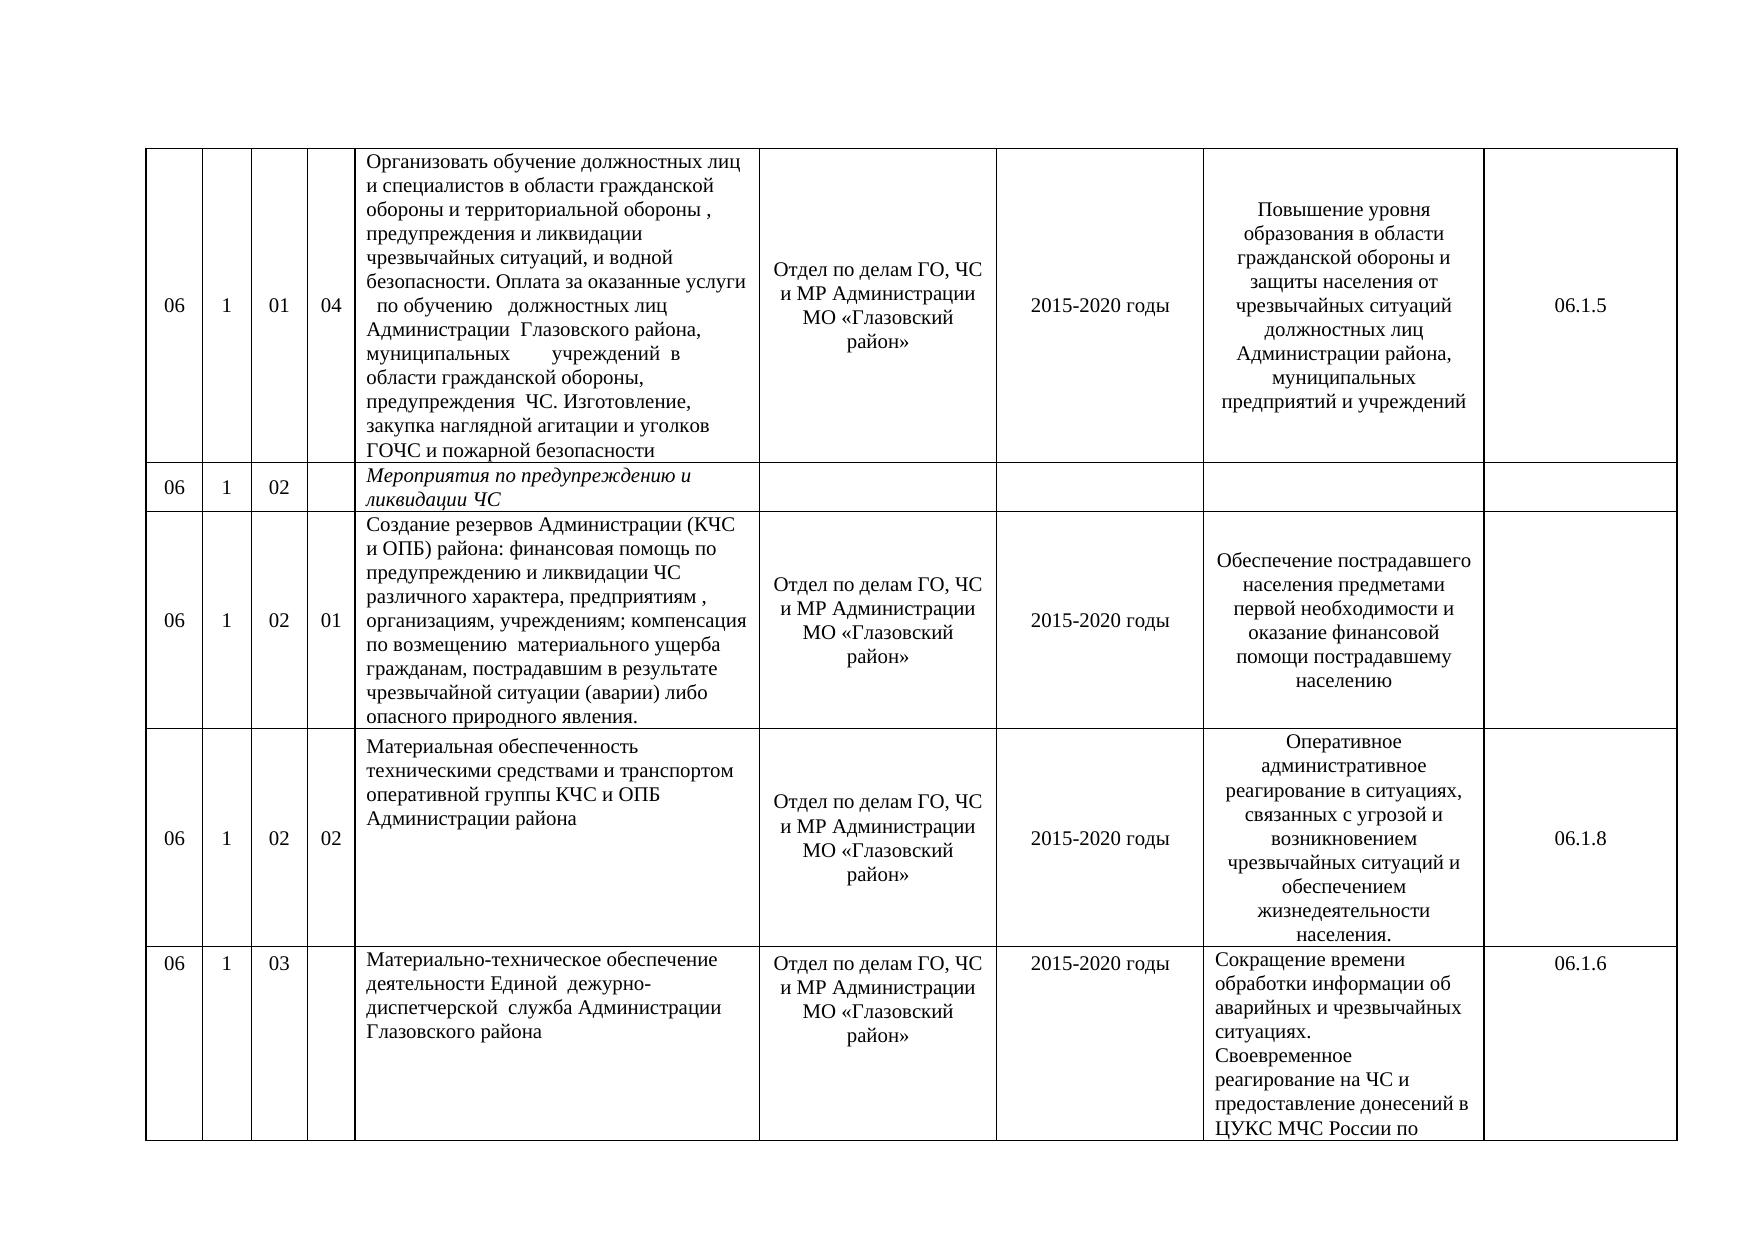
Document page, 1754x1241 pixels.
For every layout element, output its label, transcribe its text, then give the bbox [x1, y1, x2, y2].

table_cell 1 [203, 463, 251, 511]
table_cell 01 [308, 512, 354, 728]
table_cell 06 [147, 729, 202, 946]
table_cell 06.1.8 [1485, 729, 1676, 946]
table_cell 06 [147, 947, 202, 1139]
table_cell 01 [252, 149, 307, 462]
table_cell 06 [147, 149, 202, 462]
table_cell 2015-2020 годы [997, 729, 1203, 946]
table_cell [1485, 512, 1676, 728]
table_cell 02 [252, 512, 307, 728]
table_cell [760, 149, 996, 462]
table_cell 1 [203, 512, 251, 728]
table_cell 2015-2020 годы [997, 947, 1203, 1139]
table_cell 06 [147, 512, 202, 728]
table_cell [1204, 947, 1483, 1139]
table_cell 2015-2020 годы [997, 512, 1203, 728]
table_cell Создание резервов Администрации (КЧС и ОПБ) района: финансовая помощь по предупреждению и ликвидации ЧС различного характера, предприятиям , организациям, учреждениям; компенсация по возмещению материального ущерба гражданам, пострадавшим в результате чрезвычайной ситуации (аварии) либо опасного природного явления. [356, 512, 759, 728]
table_cell [308, 463, 354, 511]
table_cell 06.1.6 [1485, 947, 1676, 1139]
table_cell 1 [203, 729, 251, 946]
table_cell Повышение уровня образования в области гражданской обороны и защиты населения от чрезвычайных ситуаций должностных лиц Администрации района, муниципальных предприятий и учреждений [1204, 149, 1483, 462]
table_cell 1 [203, 149, 251, 462]
table_cell 02 [252, 463, 307, 511]
table_cell 06 [147, 463, 202, 511]
table_cell [1485, 463, 1676, 511]
table_cell 02 [252, 729, 307, 946]
table_cell 02 [308, 729, 354, 946]
table_cell [760, 463, 996, 511]
table_cell Отдел по делам ГО, ЧС и МР Администрации МО «Глазовский район» [760, 729, 996, 946]
table_cell Материальная обеспеченность техническими средствами и транспортом оперативной группы КЧС и ОПБ Администрации района [356, 729, 759, 946]
table_cell 06.1.5 [1485, 149, 1676, 462]
table_cell Отдел по делам ГО, ЧС и МР Администрации МО «Глазовский район» [760, 512, 996, 728]
table_cell Оперативное административное реагирование в ситуациях, связанных с угрозой и возникновением чрезвычайных ситуаций и обеспечением жизнедеятельности населения. [1204, 729, 1483, 946]
table_cell [308, 947, 354, 1139]
table_cell Обеспечение пострадавшего населения предметами первой необходимости и оказание финансовой помощи пострадавшему населению [1204, 512, 1483, 728]
table_cell 1 [203, 947, 251, 1139]
table_cell 04 [308, 149, 354, 462]
table_cell [997, 463, 1203, 511]
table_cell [760, 947, 996, 1139]
table_cell 2015-2020 годы [997, 149, 1203, 462]
table_cell Мероприятия по предупреждению и ликвидации ЧС [356, 463, 759, 511]
table_cell 03 [252, 947, 307, 1139]
table_cell Организовать обучение должностных лиц и специалистов в области гражданской обороны и территориальной обороны , предупреждения и ликвидации чрезвычайных ситуаций, и водной безопасности. Оплата за оказанные услуги по обучению должностных лиц Администрации Глазовского района, муниципальных учреждений в области гражданской обороны, предупреждения ЧС. Изготовление, закупка наглядной агитации и уголков ГОЧС и пожарной безопасности [356, 149, 759, 462]
table_cell [1204, 463, 1483, 511]
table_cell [356, 947, 759, 1139]
